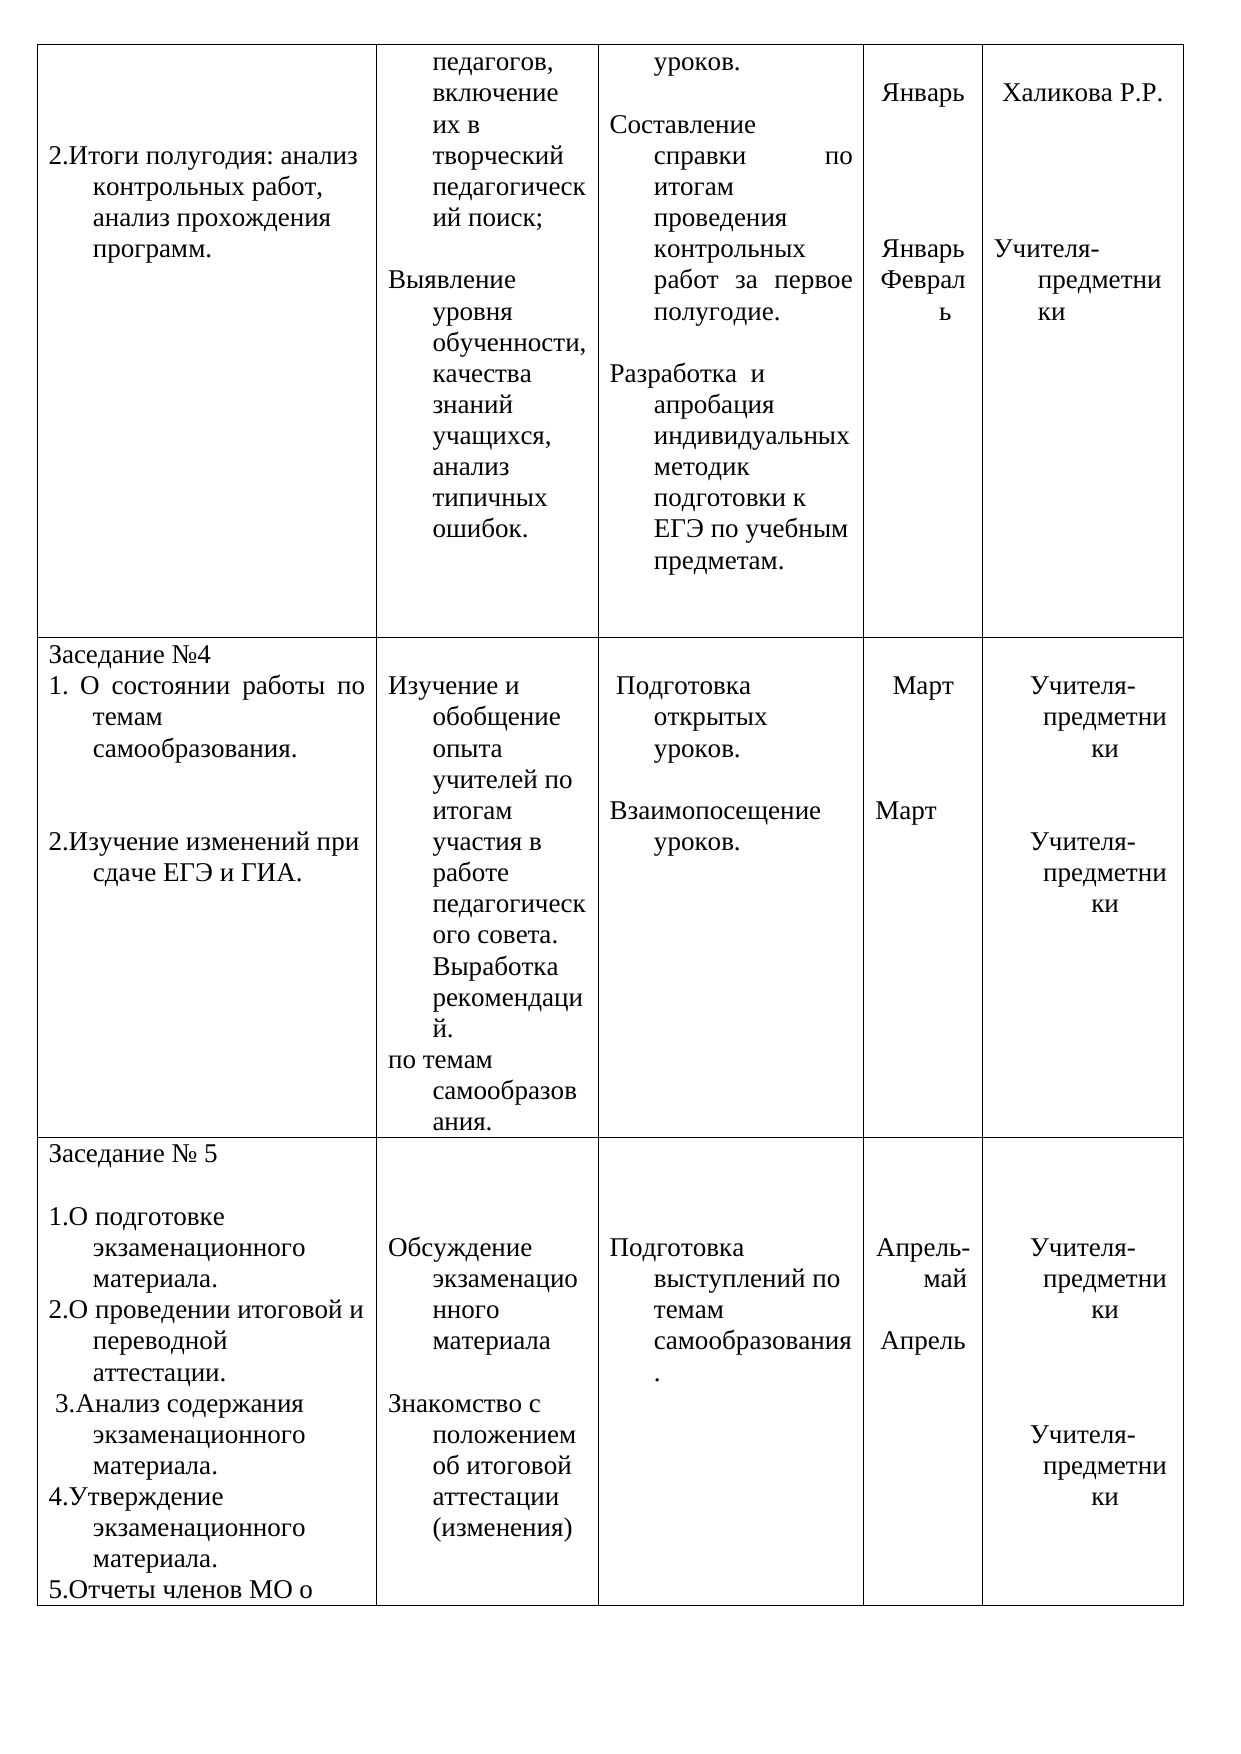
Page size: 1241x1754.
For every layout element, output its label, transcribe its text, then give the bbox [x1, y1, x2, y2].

table_cell Март Март [864, 638, 982, 1137]
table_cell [377, 45, 598, 637]
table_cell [599, 45, 863, 637]
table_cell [38, 45, 376, 637]
table_cell Подготовка открытых уроков. Взаимопосещение уроков. [599, 638, 863, 1137]
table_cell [864, 45, 982, 637]
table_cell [377, 1138, 598, 1605]
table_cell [983, 45, 1183, 637]
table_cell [599, 1138, 863, 1605]
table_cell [983, 1138, 1183, 1605]
table_cell Изучение и обобщение опыта учителей по итогам участия в работе педагогического совета. Выработка рекомендаций. по темам самообразования. [377, 638, 598, 1137]
table_cell Апрель-май Апрель [864, 1138, 982, 1605]
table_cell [38, 1138, 376, 1605]
table_cell Учителя-предметники Учителя-предметники [983, 638, 1183, 1137]
table_cell Заседание №4 1. О состоянии работы по темам самообразования. 2.Изучение изменений при сдаче ЕГЭ и ГИА. [38, 638, 376, 1137]
